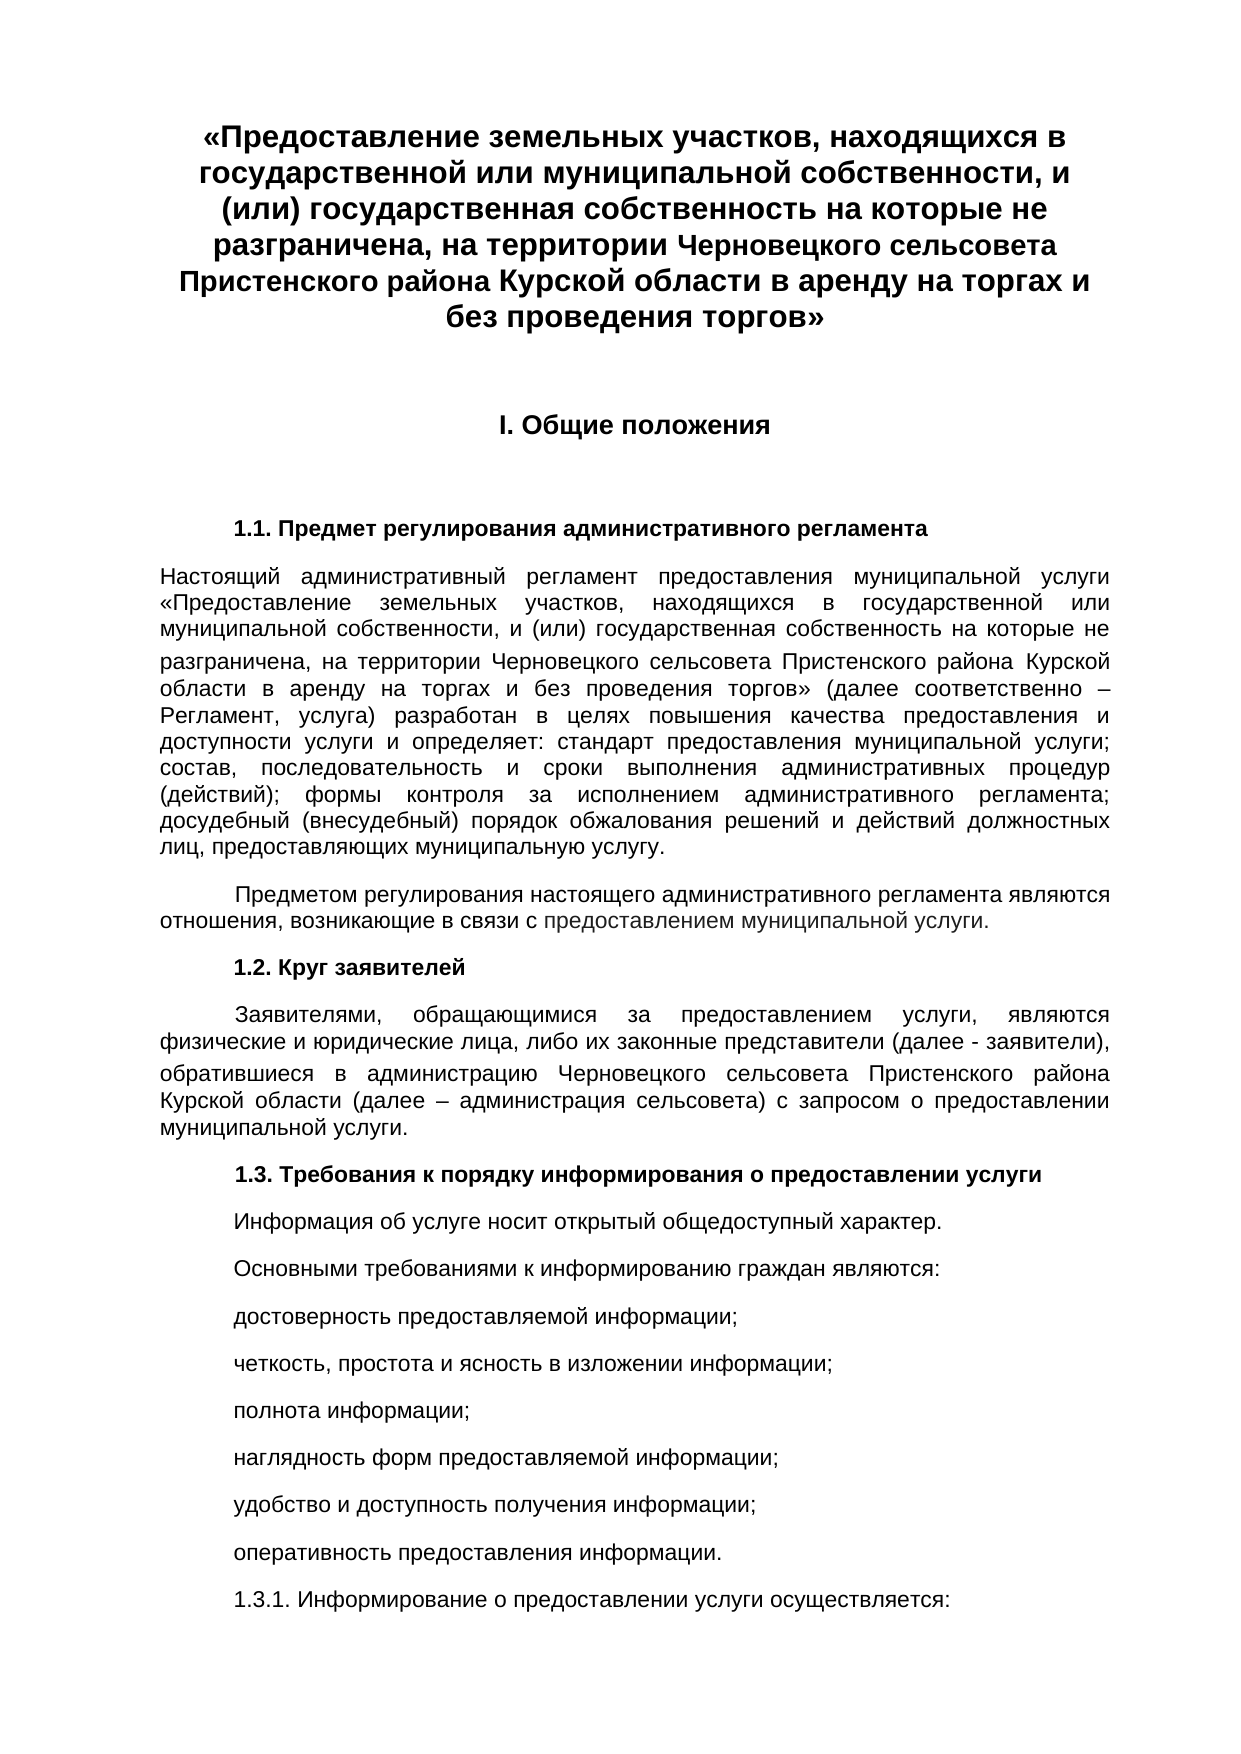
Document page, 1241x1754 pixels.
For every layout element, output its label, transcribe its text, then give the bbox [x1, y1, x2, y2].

text полнота информации; [159, 1397, 1110, 1423]
text Предметом регулирования настоящего административного регламента являются отношения, возникающие в связи с предоставлением муниципальной услуги. [159, 881, 1110, 933]
text 1.3.1. Информирование о предоставлении услуги осуществляется: [159, 1586, 1110, 1612]
text наглядность форм предоставляемой информации; [159, 1444, 1110, 1471]
text удобство и доступность получения информации; [159, 1491, 1110, 1518]
text I. Общие положения [159, 409, 1110, 440]
text Основными требованиями к информированию граждан являются: [159, 1255, 1110, 1282]
text 1.2. Круг заявителей [159, 954, 1110, 980]
text «Предоставление земельных участков, находящихся в государственной или муниципальной собственности, и (или) государственная собственность на которые не разграничена, на территории Черновецкого сельсовета Пристенского района Курской области в аренду на торгах и без проведения торгов» [159, 118, 1110, 334]
text оперативность предоставления информации. [159, 1538, 1110, 1565]
text 1.1. Предмет регулирования административного регламента [159, 515, 1110, 542]
text Заявителями, обращающимися за предоставлением услуги, являются физические и юридические лица, либо их законные представители (далее - заявители), обратившиеся в администрацию Черновецкого сельсовета Пристенского района Курской области (далее – администрация сельсовета) с запросом о предоставлении муниципальной услуги. [159, 1001, 1110, 1140]
text достоверность предоставляемой информации; [159, 1303, 1110, 1329]
text Настоящий административный регламент предоставления муниципальной услуги «Предоставление земельных участков, находящихся в государственной или муниципальной собственности, и (или) государственная собственность на которые не разграничена, на территории Черновецкого сельсовета Пристенского района Курской области в аренду на торгах и без проведения торгов» (далее соответственно – Регламент, услуга) разработан в целях повышения качества предоставления и доступности услуги и определяет: стандарт предоставления муниципальной услуги; состав, последовательность и сроки выполнения административных процедур (действий); формы контроля за исполнением административного регламента; досудебный (внесудебный) порядок обжалования решений и действий должностных лиц, предоставляющих муниципальную услугу. [159, 563, 1110, 860]
text 1.3. Требования к порядку информирования о предоставлении услуги [159, 1161, 1110, 1187]
text четкость, простота и ясность в изложении информации; [159, 1350, 1110, 1376]
text Информация об услуге носит открытый общедоступный характер. [159, 1208, 1110, 1234]
